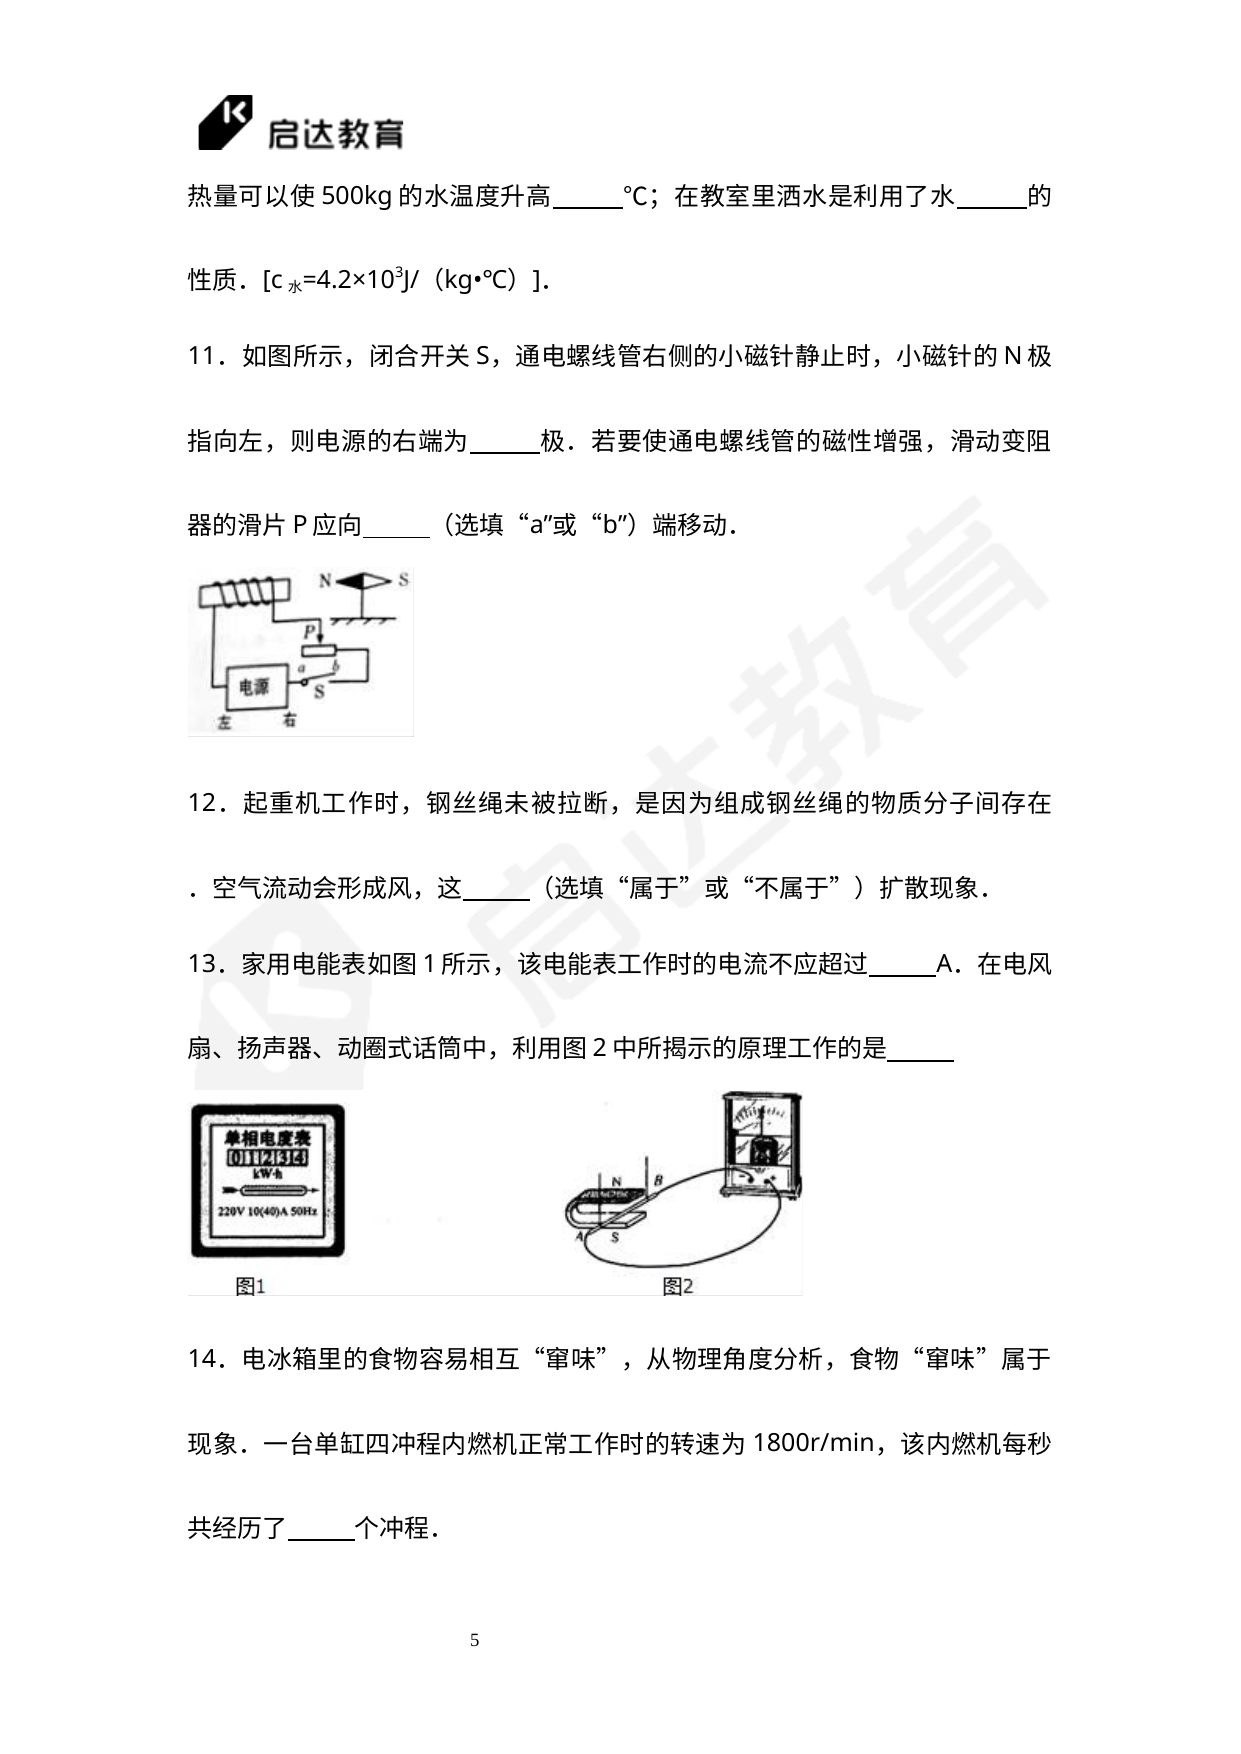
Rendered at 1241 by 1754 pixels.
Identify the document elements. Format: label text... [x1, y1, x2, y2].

text 11．如图所示，闭合开关S，通电螺线管右侧的小磁针静止时，小磁针的N极指向左，则电源的右端为 极．若要使通电螺线管的磁性增强，滑动变阻器的滑片P应向 （选填“a”或“b”）端移动． [187, 322, 1053, 556]
picture [198, 95, 404, 150]
picture [187, 567, 414, 737]
text 13．家用电能表如图1所示，该电能表工作时的电流不应超过 A．在电风扇、扬声器、动圈式话筒中，利用图2中所揭示的原理工作的是 [187, 930, 1053, 1079]
text 14．电冰箱里的食物容易相互“窜味”，从物理角度分析，食物“窜味”属于 现象．一台单缸四冲程内燃机正常工作时的转速为1800r/min，该内燃机每秒共经历了 个冲程． [187, 1325, 1053, 1559]
text 10．家用热水器有用天然气为燃料给水加热的．已知天然气的热值为4.0×107J/m3，完全燃烧2.1m3的天然气可以获得的热量；不计热量损失，这些热量可以使500kg的水温度升高 ℃；在教室里洒水是利用了水 的性质．[c水=4.2×103J/（kg•℃）]． [187, 162, 1053, 311]
picture [187, 1090, 803, 1296]
text 12．起重机工作时，钢丝绳未被拉断，是因为组成钢丝绳的物质分子间存在 ．空气流动会形成风，这 （选填“属于”或“不属于”）扩散现象． [187, 769, 1053, 919]
